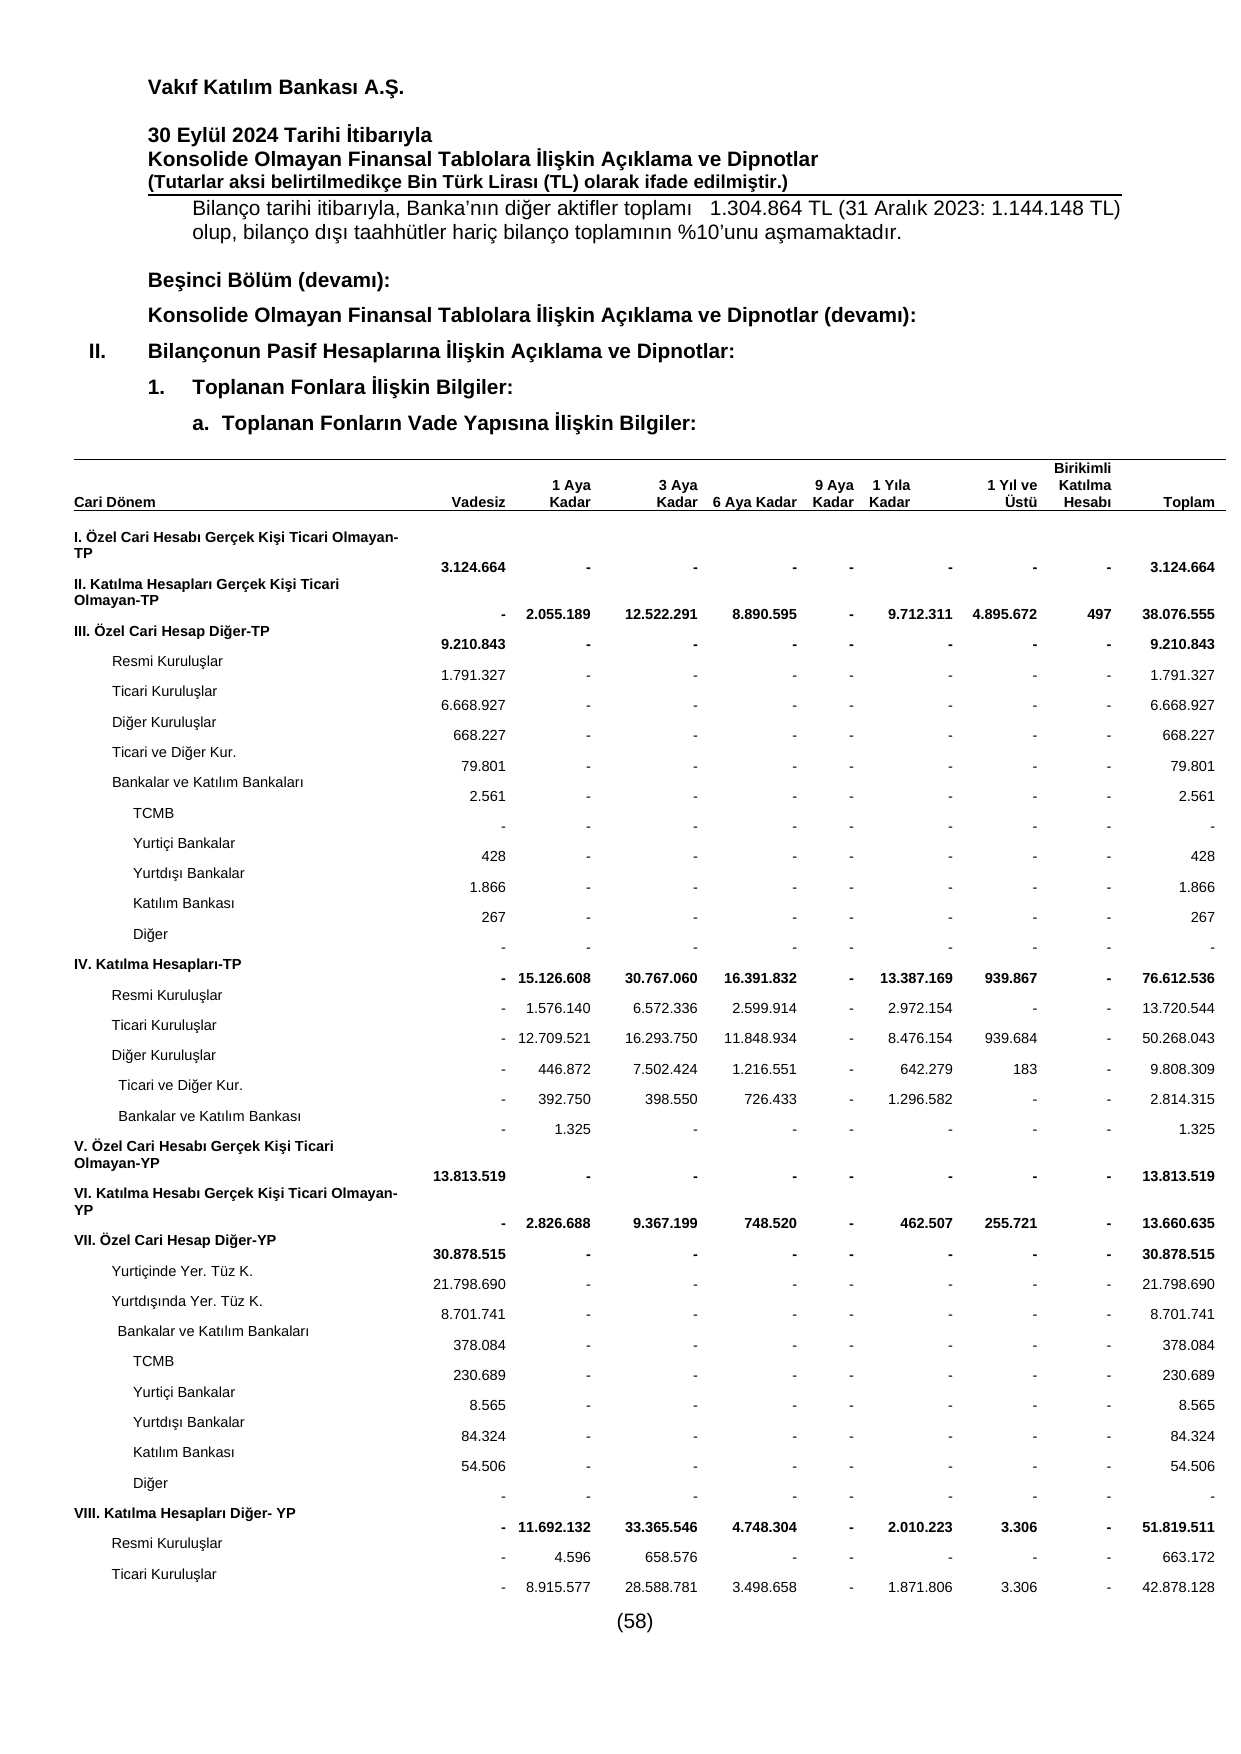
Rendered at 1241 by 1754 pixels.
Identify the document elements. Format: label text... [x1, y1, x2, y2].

text Konsolide Olmayan Finansal Tablolara İlişkin Açıklama ve Dipnotlar (devamı): [148, 303, 1122, 327]
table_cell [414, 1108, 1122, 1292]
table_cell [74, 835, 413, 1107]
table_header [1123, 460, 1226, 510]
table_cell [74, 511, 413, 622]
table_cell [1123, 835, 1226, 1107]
list Toplanan Fonların Vade Yapısına İlişkin Bilgiler: [192, 411, 1122, 435]
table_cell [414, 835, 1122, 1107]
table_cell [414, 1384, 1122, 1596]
text Bilanço tarihi itibarıyla, Banka’nın diğer aktifler toplamı 1.304.864 TL (31 Aralık 2023: 1.144.148 TL) olup, bilanço dışı taahhütler hariç bilanço toplamının %10’unu aşmamaktadır. [192, 196, 1122, 243]
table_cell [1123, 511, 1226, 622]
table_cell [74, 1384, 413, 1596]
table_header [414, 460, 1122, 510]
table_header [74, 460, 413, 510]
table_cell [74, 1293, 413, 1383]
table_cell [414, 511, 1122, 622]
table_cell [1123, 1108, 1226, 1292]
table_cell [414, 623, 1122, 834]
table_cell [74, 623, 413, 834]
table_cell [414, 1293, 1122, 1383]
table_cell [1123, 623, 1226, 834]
text Beşinci Bölüm (devamı): [148, 267, 1122, 291]
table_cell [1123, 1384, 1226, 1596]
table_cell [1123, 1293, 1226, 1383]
text II. Bilançonun Pasif Hesaplarına İlişkin Açıklama ve Dipnotlar: [89, 339, 1122, 363]
text 1. Toplanan Fonlara İlişkin Bilgiler: [148, 375, 1122, 399]
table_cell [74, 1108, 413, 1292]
